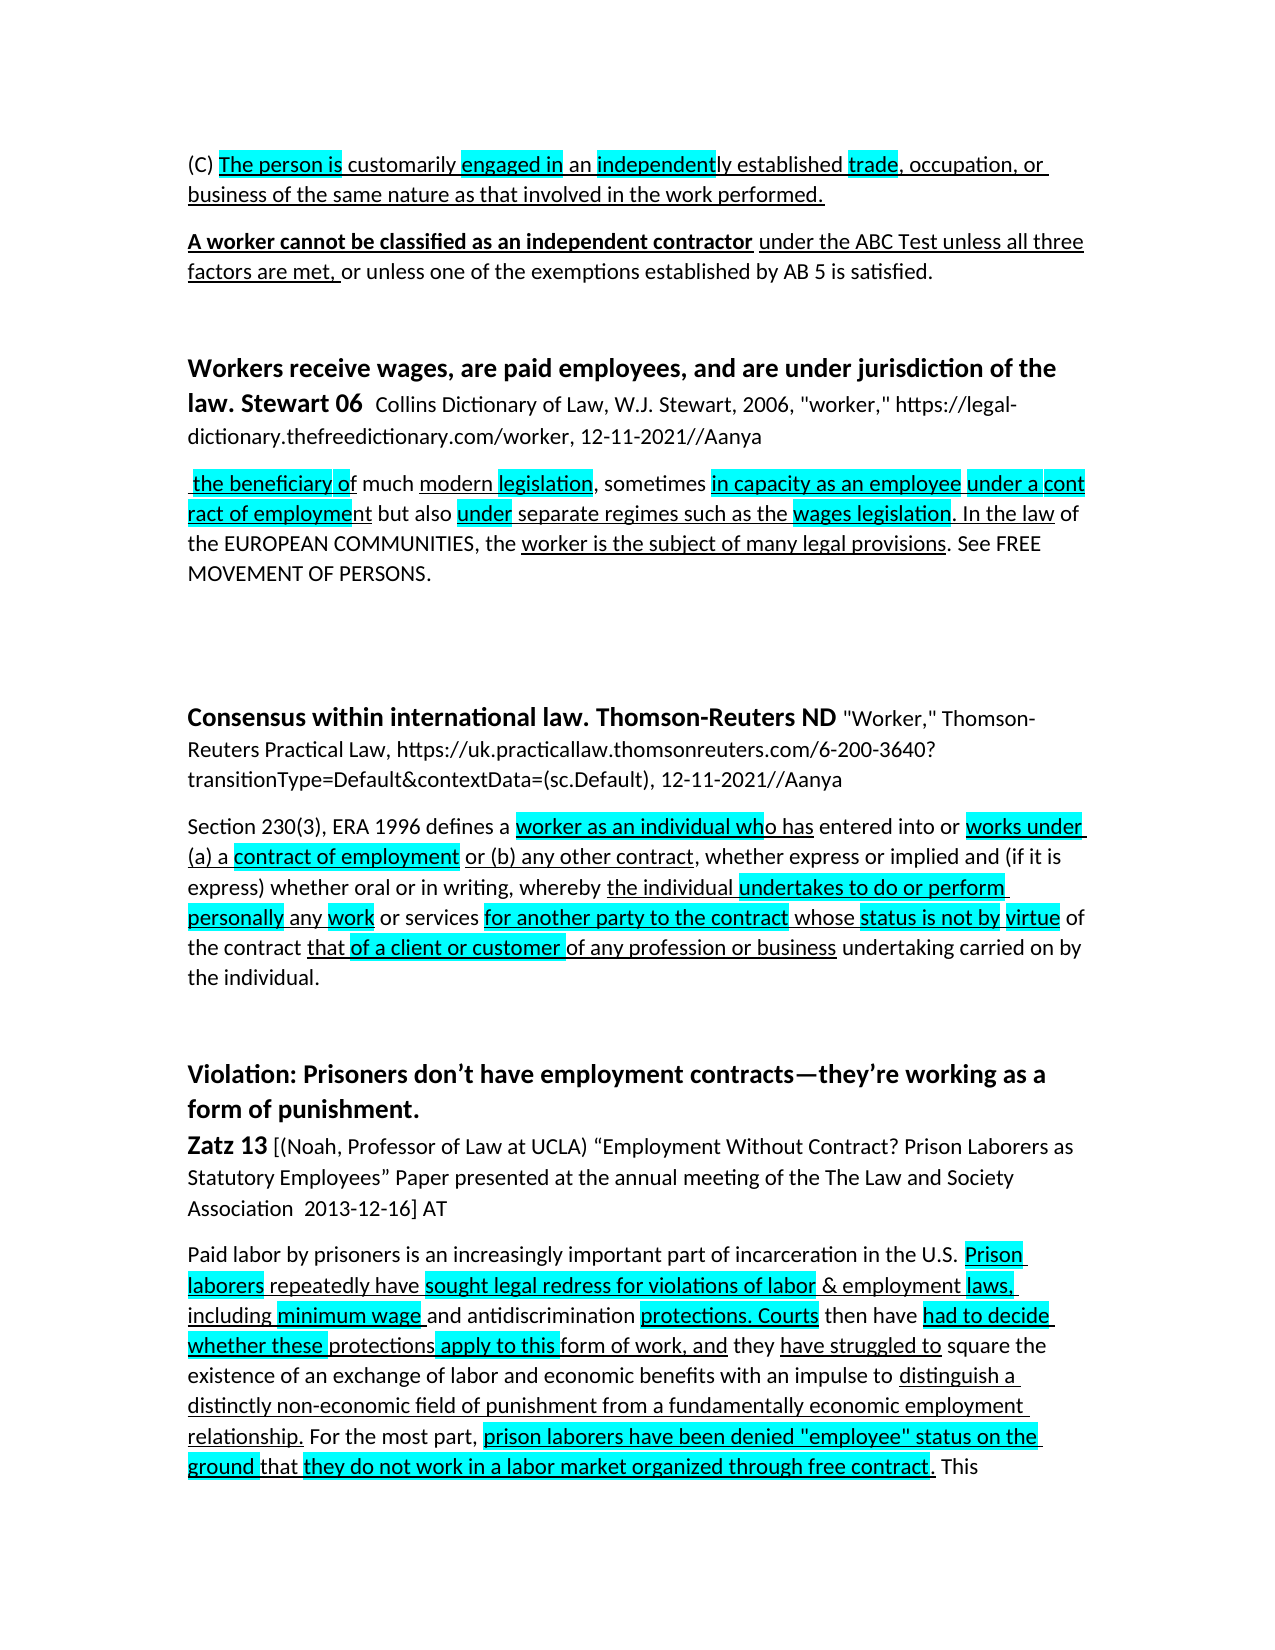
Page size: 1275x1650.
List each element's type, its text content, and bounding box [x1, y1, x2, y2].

text A worker cannot be classified as an independent contractor under the ABC Test unless all three factors are met, or unless one of the exemptions established by AB 5 is satisfied. [187, 227, 1087, 285]
text the beneficiary of much modern legislation, sometimes in capacity as an employee under a contract of employment but also under separate regimes such as the wages legislation. In the law of the EUROPEAN COMMUNITIES, the worker is the subject of many legal provisions. See FREE MOVEMENT OF PERSONS. [187, 469, 1087, 587]
text Zatz 13 [(Noah, Professor of Law at UCLA) “Employment Without Contract? Prison Laborers as Statutory Employees” Paper presented at the annual meeting of the The Law and Society Association 2013-12-16] AT [187, 1128, 1087, 1222]
subtitle Violation: Prisoners don’t have employment contracts—they’re working as a form of punishment. [187, 1057, 1087, 1126]
text Workers receive wages, are paid employees, and are under jurisdiction of the law. Stewart 06 Collins Dictionary of Law, W.J. Stewart, 2006, "worker," https://legal-dictionary.thefreedictionary.com/worker, 12-11-2021//Aanya [187, 351, 1087, 450]
text (C) The person is customarily engaged in an independently established trade, occupation, or business of the same nature as that involved in the work performed. [187, 150, 1087, 208]
text Consensus within international law. Thomson-Reuters ND "Worker," Thomson-Reuters Practical Law, https://uk.practicallaw.thomsonreuters.com/6-200-3640?transitionType=Default&contextData=(sc.Default), 12-11-2021//Aanya [187, 700, 1087, 793]
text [187, 1241, 1087, 1480]
text Section 230(3), ERA 1996 defines a worker as an individual who has entered into or works under (a) a contract of employment or (b) any other contract, whether express or implied and (if it is express) whether oral or in writing, whereby the individual undertakes to do or perform personally any work or services for another party to the contract whose status is not by virtue of the contract that of a client or customer of any profession or business undertaking carried on by the individual. [187, 812, 1087, 991]
